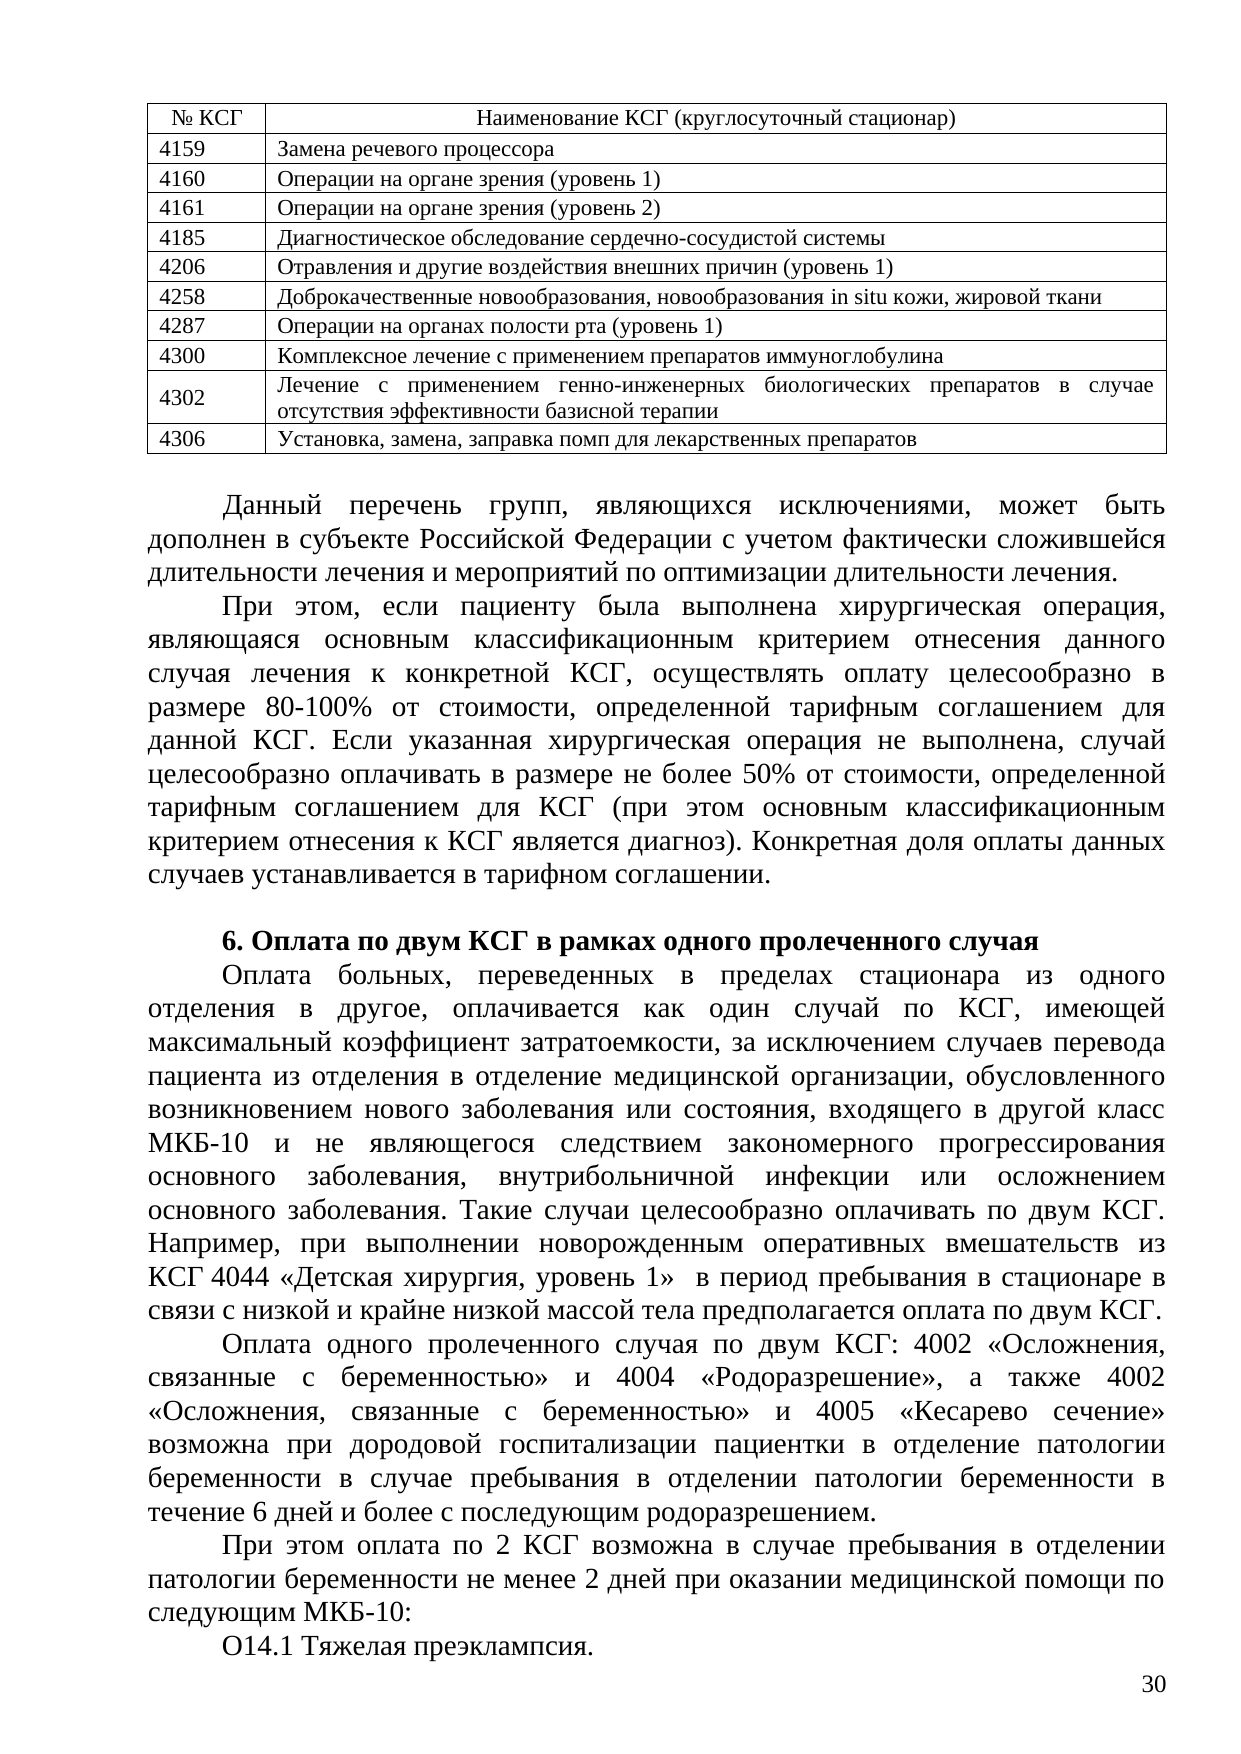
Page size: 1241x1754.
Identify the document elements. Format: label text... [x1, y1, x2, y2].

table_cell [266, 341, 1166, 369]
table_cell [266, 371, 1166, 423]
text Оплата одного пролеченного случая по двум КСГ: 4002 «Осложнения, связанные с беременностью» и 4004 «Родоразрешение», а также 4002 «Осложнения, связанные с беременностью» и 4005 «Кесарево сечение» возможна при дородовой госпитализации пациентки в отделение патологии беременности в случае пребывания в отделении патологии беременности в течение 6 дней и более с последующим родоразрешением. [148, 1326, 1166, 1527]
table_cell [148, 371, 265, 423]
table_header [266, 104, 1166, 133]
text При этом, если пациенту была выполнена хирургическая операция, являющаяся основным классификационным критерием отнесения данного случая лечения к конкретной КСГ, осуществлять оплату целесообразно в размере 80-100% от стоимости, определенной тарифным соглашением для данной КСГ. Если указанная хирургическая операция не выполнена, случай целесообразно оплачивать в размере не более 50% от стоимости, определенной тарифным соглашением для КСГ (при этом основным классификационным критерием отнесения к КСГ является диагноз). Конкретная доля оплаты данных случаев устанавливается в тарифном соглашении. [148, 588, 1166, 890]
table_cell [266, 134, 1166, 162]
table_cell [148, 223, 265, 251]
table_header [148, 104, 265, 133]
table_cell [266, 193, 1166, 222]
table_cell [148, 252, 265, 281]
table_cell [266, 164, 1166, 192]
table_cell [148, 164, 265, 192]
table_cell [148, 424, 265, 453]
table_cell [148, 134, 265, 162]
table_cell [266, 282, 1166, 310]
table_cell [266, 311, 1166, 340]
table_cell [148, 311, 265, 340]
text 6. Оплата по двум КСГ в рамках одного пролеченного случая [148, 923, 1166, 957]
text Оплата больных, переведенных в пределах стационара из одного отделения в другое, оплачивается как один случай по КСГ, имеющей максимальный коэффициент затратоемкости, за исключением случаев перевода пациента из отделения в отделение медицинской организации, обусловленного возникновением нового заболевания или состояния, входящего в другой класс МКБ-10 и не являющегося следствием закономерного прогрессирования основного заболевания, внутрибольничной инфекции или осложнением основного заболевания. Такие случаи целесообразно оплачивать по двум КСГ. Например, при выполнении новорожденным оперативных вмешательств из КСГ 4044 «Детская хирургия, уровень 1» в период пребывания в стационаре в связи с низкой и крайне низкой массой тела предполагается оплата по двум КСГ. [148, 957, 1166, 1326]
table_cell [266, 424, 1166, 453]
text Данный перечень групп, являющихся исключениями, может быть дополнен в субъекте Российской Федерации с учетом фактически сложившейся длительности лечения и мероприятий по оптимизации длительности лечения. [148, 487, 1166, 588]
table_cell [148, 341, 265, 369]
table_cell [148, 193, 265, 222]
text При этом оплата по 2 КСГ возможна в случае пребывания в отделении патологии беременности не менее 2 дней при оказании медицинской помощи по следующим МКБ-10: [148, 1527, 1166, 1628]
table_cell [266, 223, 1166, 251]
text O14.1 Тяжелая преэклампсия. [148, 1628, 1166, 1661]
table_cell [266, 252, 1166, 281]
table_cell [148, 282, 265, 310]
